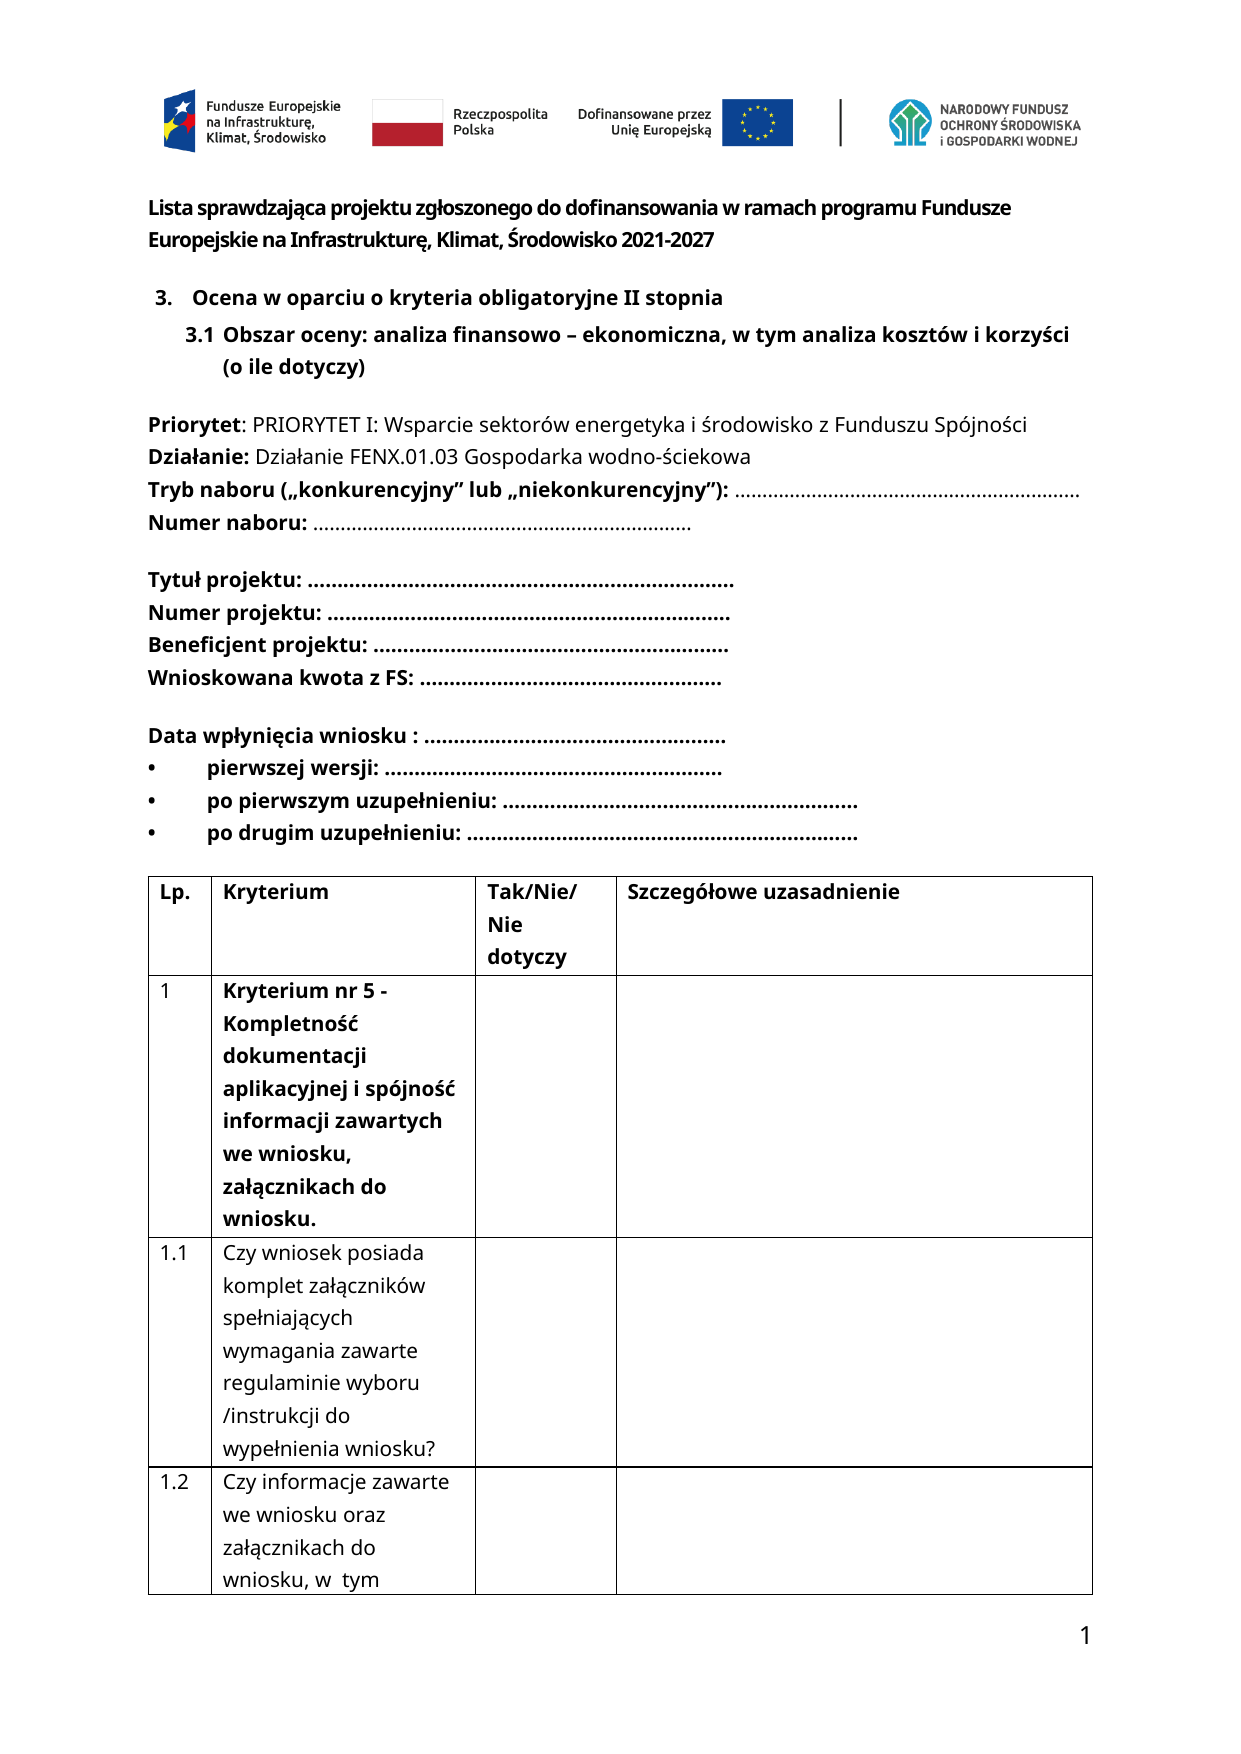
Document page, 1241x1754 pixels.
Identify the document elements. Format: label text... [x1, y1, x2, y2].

text Priorytet: PRIORYTET I: Wsparcie sektorów energetyka i środowisko z Funduszu Spójności [148, 410, 1093, 438]
text Data wpłynięcia wniosku : …………………………………………… [148, 721, 1093, 749]
table_cell 1 [149, 976, 211, 1237]
text Numer naboru: …………………………………………………………… [148, 508, 1093, 536]
table_cell [476, 976, 616, 1237]
table_cell [476, 1468, 616, 1594]
picture [147, 73, 1093, 168]
text Wnioskowana kwota z FS: …………………………………………… [148, 663, 1093, 692]
table_header Tak/Nie/Nie dotyczy [476, 877, 616, 975]
text Tryb naboru („konkurencyjny” lub „niekonkurencyjny”): ……………………………………………………… [148, 475, 1093, 503]
table_cell [617, 1468, 1092, 1594]
table_cell [476, 1238, 616, 1466]
table_cell Czy wniosek posiada komplet załączników spełniających wymagania zawarte regulaminie wyboru /instrukcji do wypełnienia wniosku? [212, 1238, 475, 1466]
table_cell Czy informacje zawarte we wniosku oraz załącznikach do wniosku, w tym dokumentacji technicznej, są spójne? [212, 1468, 475, 1594]
subtitle Obszar oceny: analiza finansowo – ekonomiczna, w tym analiza kosztów i korzyści (o ile dotyczy) [185, 320, 1093, 381]
title Lista sprawdzająca projektu zgłoszonego do dofinansowania w ramach programu Fundusze Europejskie na Infrastrukturę, Klimat, Środowisko 2021-2027 [148, 193, 1093, 254]
table_cell Kryterium nr 5 -Kompletność dokumentacji aplikacyjnej i spójność informacji zawartych we wniosku, załącznikach do wniosku. [212, 976, 475, 1237]
text Beneficjent projektu: …………………………………………………… [148, 631, 1093, 659]
text Działanie: Działanie FENX.01.03 Gospodarka wodno-ściekowa [148, 442, 1093, 471]
text Tytuł projektu: ……………………………………………………………… [148, 565, 1093, 594]
text • po drugim uzupełnieniu: ………………………………………………………… [148, 818, 1093, 847]
text Numer projektu: ………………………………………………………….. [148, 598, 1093, 626]
table_header Lp. [149, 877, 211, 975]
table_cell [617, 1238, 1092, 1466]
subtitle Ocena w oparciu o kryteria obligatoryjne II stopnia [155, 283, 1093, 311]
table_cell 1.1 [149, 1238, 211, 1466]
table_header Szczegółowe uzasadnienie [617, 877, 1092, 975]
table_cell [617, 976, 1092, 1237]
text • po pierwszym uzupełnieniu: …………………………………………………… [148, 786, 1093, 814]
table_cell 1.2 [149, 1468, 211, 1594]
table_header Kryterium [212, 877, 475, 975]
text • pierwszej wersji: ………………………………………………… [148, 753, 1093, 782]
